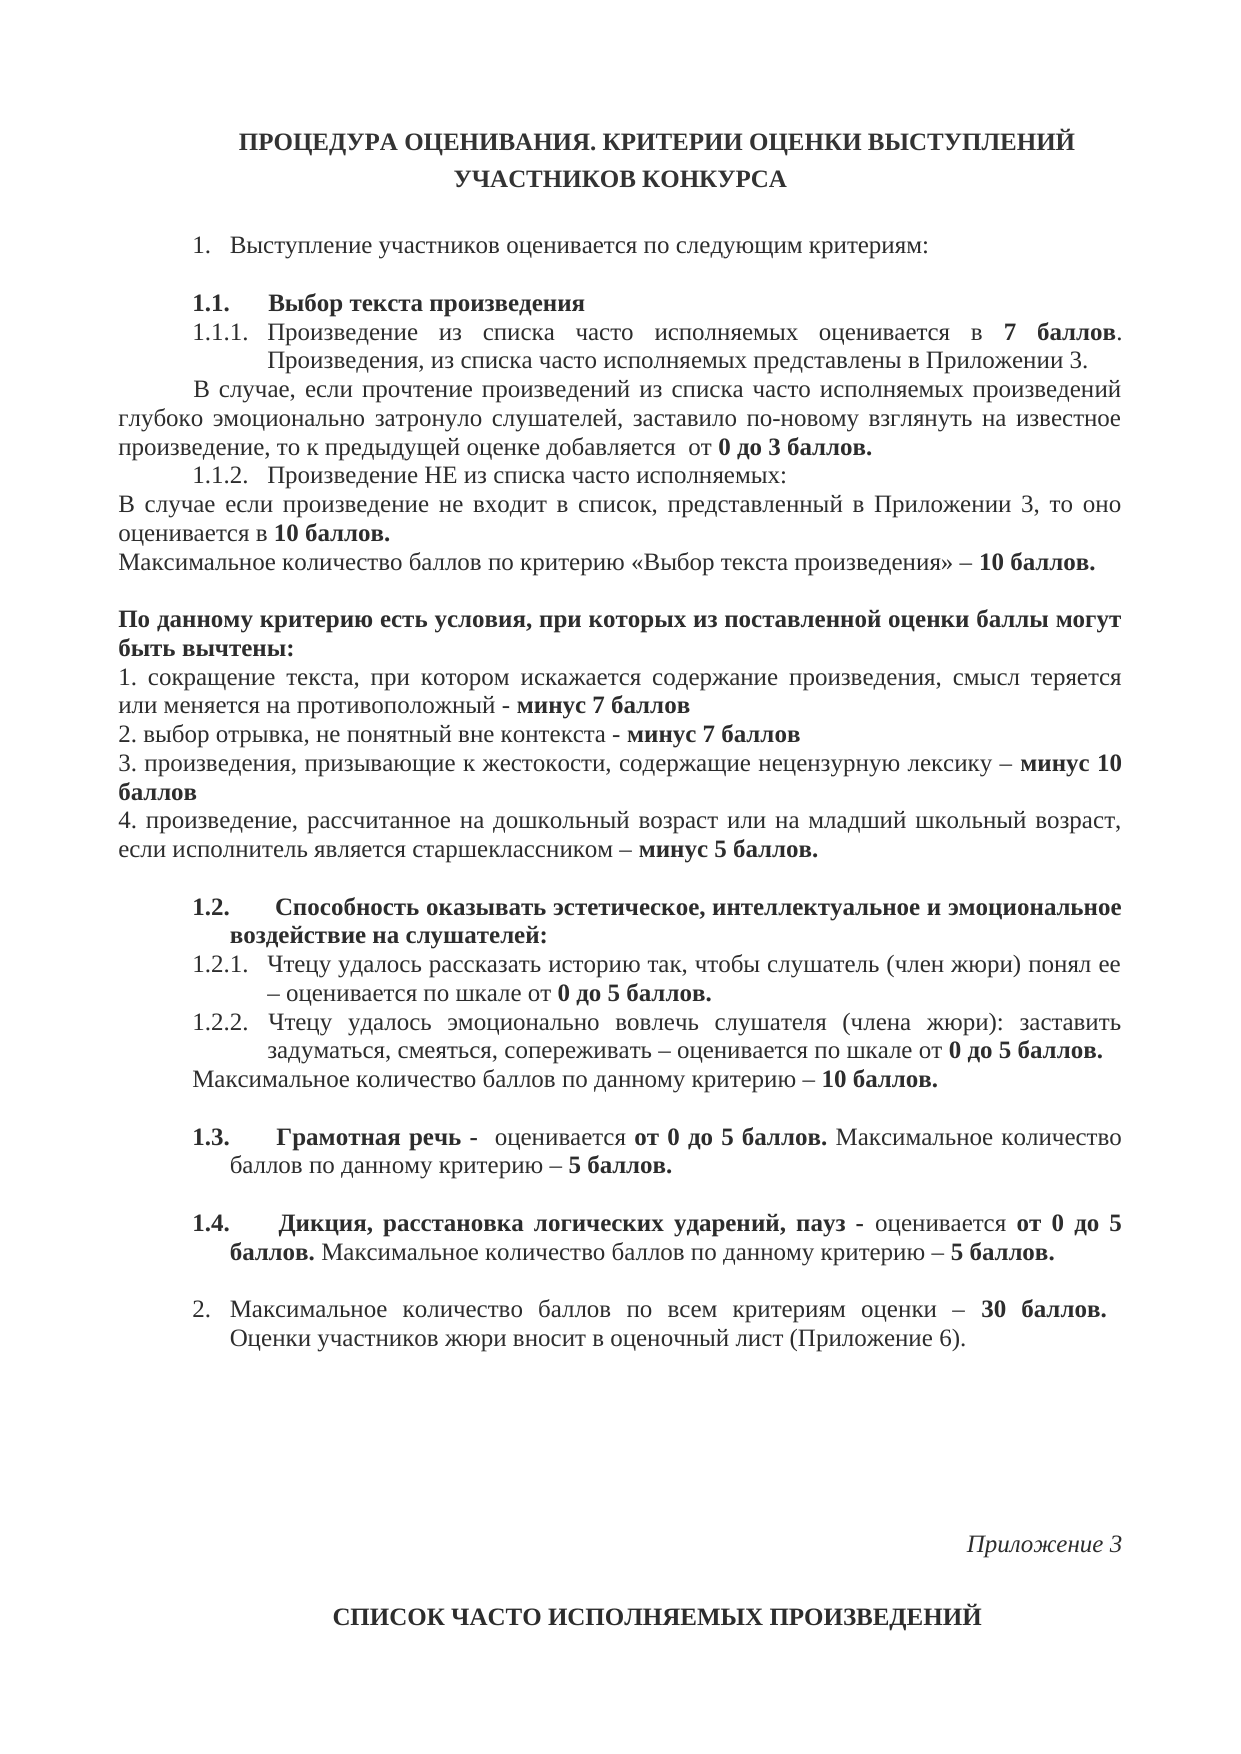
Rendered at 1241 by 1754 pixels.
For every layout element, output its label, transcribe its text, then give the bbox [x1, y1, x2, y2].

list Максимальное количество баллов по всем критериям оценки – 30 баллов. Оценки участников жюри вносит в оценочный лист (Приложение 6). [192, 1294, 1122, 1352]
text 3. произведения, призывающие к жестокости, содержащие нецензурную лексику – минус 10 баллов [118, 748, 1122, 806]
list Выступление участников оценивается по следующим критериям: [192, 231, 1122, 259]
list Грамотная речь - оценивается от 0 до 5 баллов. Максимальное количество баллов по данному критерию – 5 баллов. [192, 1122, 1122, 1179]
list Произведение из списка часто исполняемых оценивается в 7 баллов. Произведения, из списка часто исполняемых представлены в Приложении 3. [192, 317, 1122, 374]
list Чтецу удалось эмоционально вовлечь слушателя (члена жюри): заставить задуматься, смеяться, сопереживать – оценивается по шкале от 0 до 5 баллов. [192, 1007, 1122, 1064]
list Выбор текста произведения [192, 288, 1122, 317]
text В случае, если прочтение произведений из списка часто исполняемых произведений глубоко эмоционально затронуло слушателей, заставило по-новому взглянуть на известное произведение, то к предыдущей оценке добавляется от 0 до 3 баллов. [118, 374, 1122, 461]
list Чтецу удалось рассказать историю так, чтобы слушатель (член жюри) понял ее – оценивается по шкале от 0 до 5 баллов. [192, 949, 1122, 1007]
text Приложение 3 [118, 1529, 1122, 1587]
text В случае если произведение не входит в список, представленный в Приложении 3, то оно оценивается в 10 баллов. [118, 489, 1122, 547]
text 4. произведение, рассчитанное на дошкольный возраст или на младший школьный возраст, если исполнитель является старшеклассником – минус 5 баллов. [118, 806, 1122, 863]
text Максимальное количество баллов по данному критерию – 10 баллов. [192, 1064, 1122, 1093]
list Способность оказывать эстетическое, интеллектуальное и эмоциональное воздействие на слушателей: [192, 892, 1122, 949]
text 2. выбор отрывка, не понятный вне контекста - минус 7 баллов [118, 719, 1122, 748]
list Дикция, расстановка логических ударений, пауз - оценивается от 0 до 5 баллов. Максимальное количество баллов по данному критерию – 5 баллов. [192, 1208, 1122, 1266]
text Максимальное количество баллов по критерию «Выбор текста произведения» – 10 баллов. [118, 547, 1122, 576]
text ПРОЦЕДУРА ОЦЕНИВАНИЯ. КРИТЕРИИ ОЦЕНКИ ВЫСТУПЛЕНИЙ УЧАСТНИКОВ КОНКУРСА [118, 118, 1122, 231]
text СПИСОК ЧАСТО ИСПОЛНЯЕМЫХ ПРОИЗВЕДЕНИЙ [118, 1602, 1122, 1631]
text По данному критерию есть условия, при которых из поставленной оценки баллы могут быть вычтены: [118, 604, 1122, 662]
text 1. сокращение текста, при котором искажается содержание произведения, смысл теряется или меняется на противоположный - минус 7 баллов [118, 662, 1122, 719]
list Произведение НЕ из списка часто исполняемых: [192, 461, 1122, 489]
